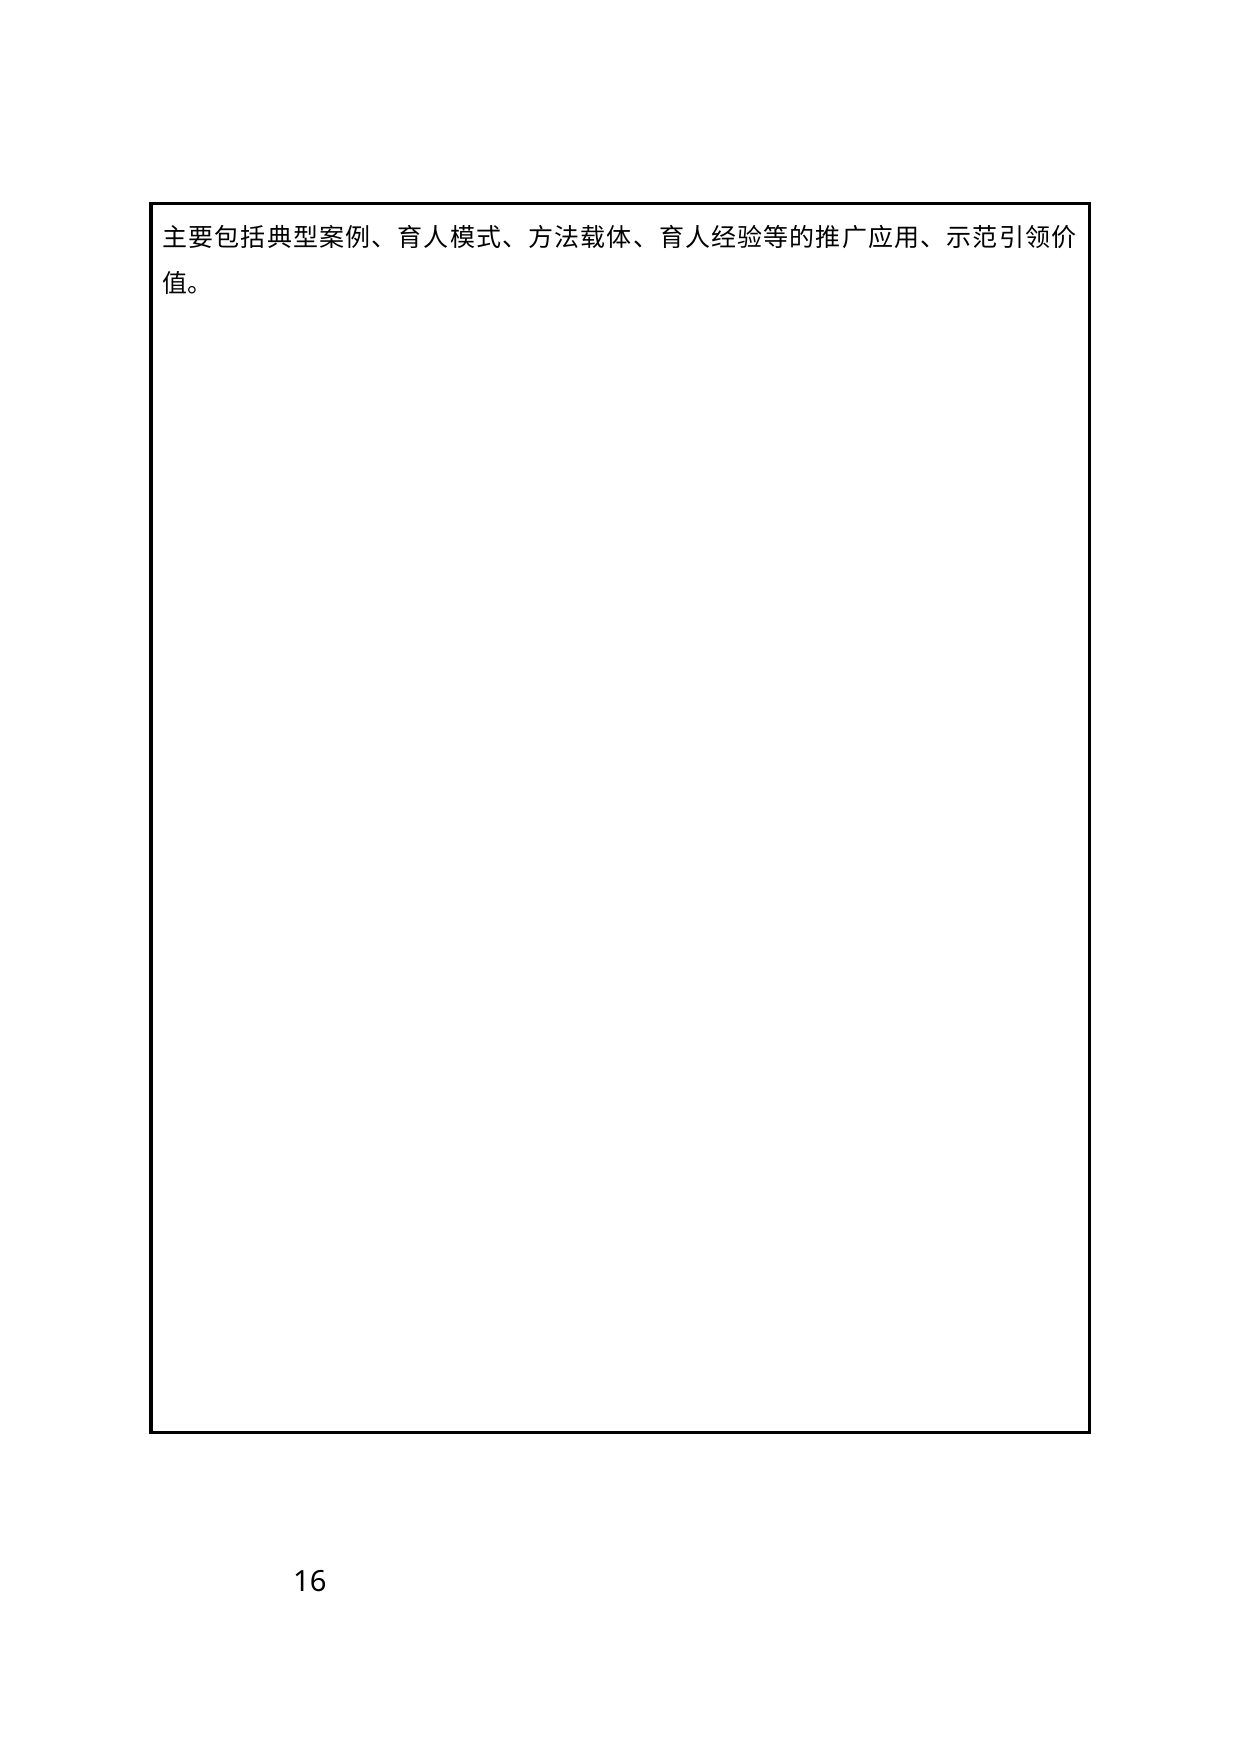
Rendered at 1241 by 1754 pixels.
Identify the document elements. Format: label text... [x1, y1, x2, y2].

table_header 主要包括典型案例、育人模式、方法载体、育人经验等的推广应用、示范引领价值。 [153, 205, 1088, 1431]
